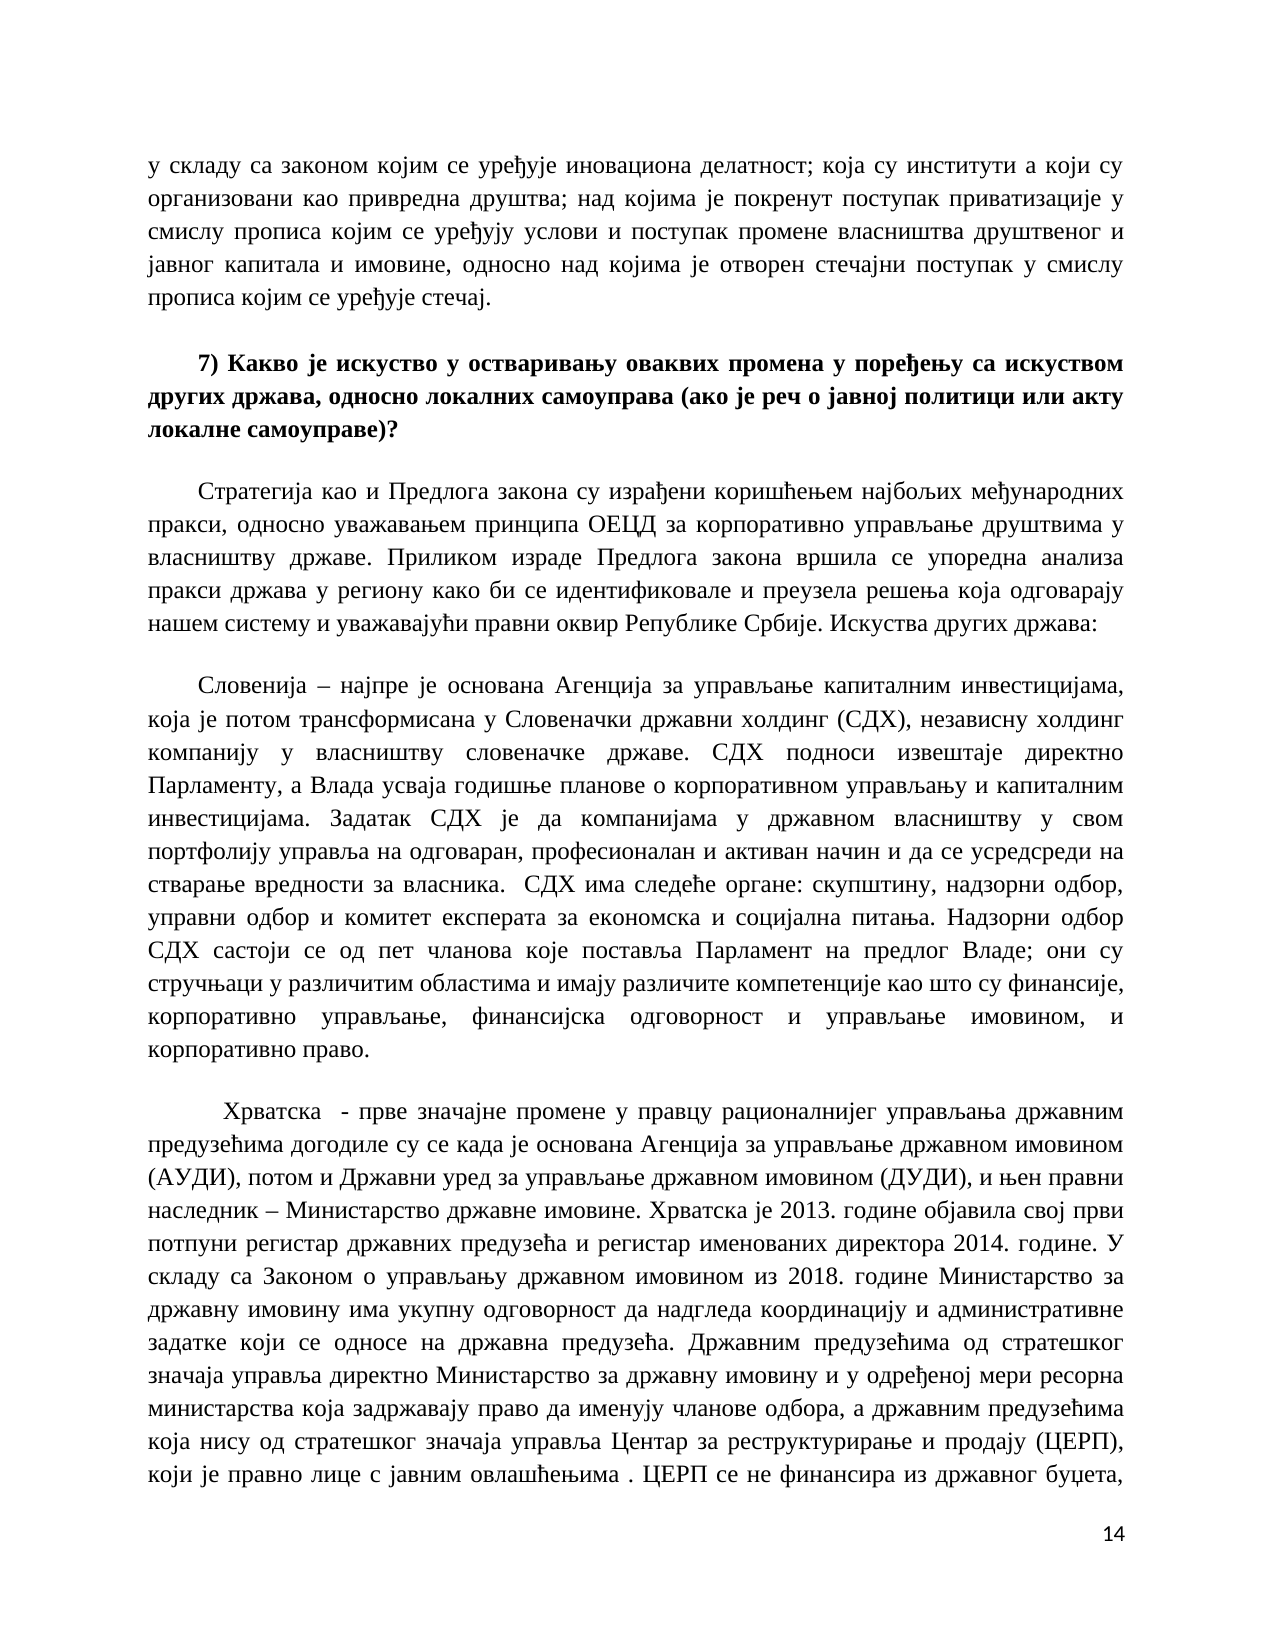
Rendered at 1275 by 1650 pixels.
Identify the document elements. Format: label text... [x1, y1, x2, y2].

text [148, 1096, 1125, 1488]
text Стратегија као и Предлога закона су израђени коришћењем најбољих међународних пракси, односно уважавањем принципа ОЕЦД за корпоративно управљање друштвима у власништву државе. Приликом израде Предлога закона вршила се упоредна анализа пракси држава у региону како би се идентификовале и преузела решења која одговарају нашем систему и уважавајући правни оквир Републике Србије. Искуства других држава: [148, 476, 1125, 637]
text 7) Какво је искуство у остваривању оваквих промена у поређењу са искуством других држава, односно локалних самоуправа (ако је реч о јавној политици или акту локалне самоуправе)? [148, 348, 1125, 443]
text Словенија – најпре је основана Агенција за управљање капиталним инвестицијама, која је потом трансформисана у Словеначки државни холдинг (СДХ), независну холдинг компанију у власништву словеначке државе. СДХ подноси извештаје директно Парламенту, а Влада усваја годишње планове о корпоративном управљању и капиталним инвестицијама. Задатак СДХ је да компанијама у државном власништву у свом портфолију управља на одговаран, професионалан и активан начин и да се усредсреди на стварање вредности за власника. СДХ има следеће органе: скупштину, надзорни одбор, управни одбор и комитет експерата за економска и социјална питања. Надзорни одбор СДХ састоји се од пет чланова које поставља Парламент на предлог Владе; они су стручњаци у различитим областима и имају различите компетенције као што су финансије, корпоративно управљање, финансијска одговорност и управљање имовином, и корпоративно право. [148, 671, 1125, 1063]
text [148, 150, 1125, 311]
